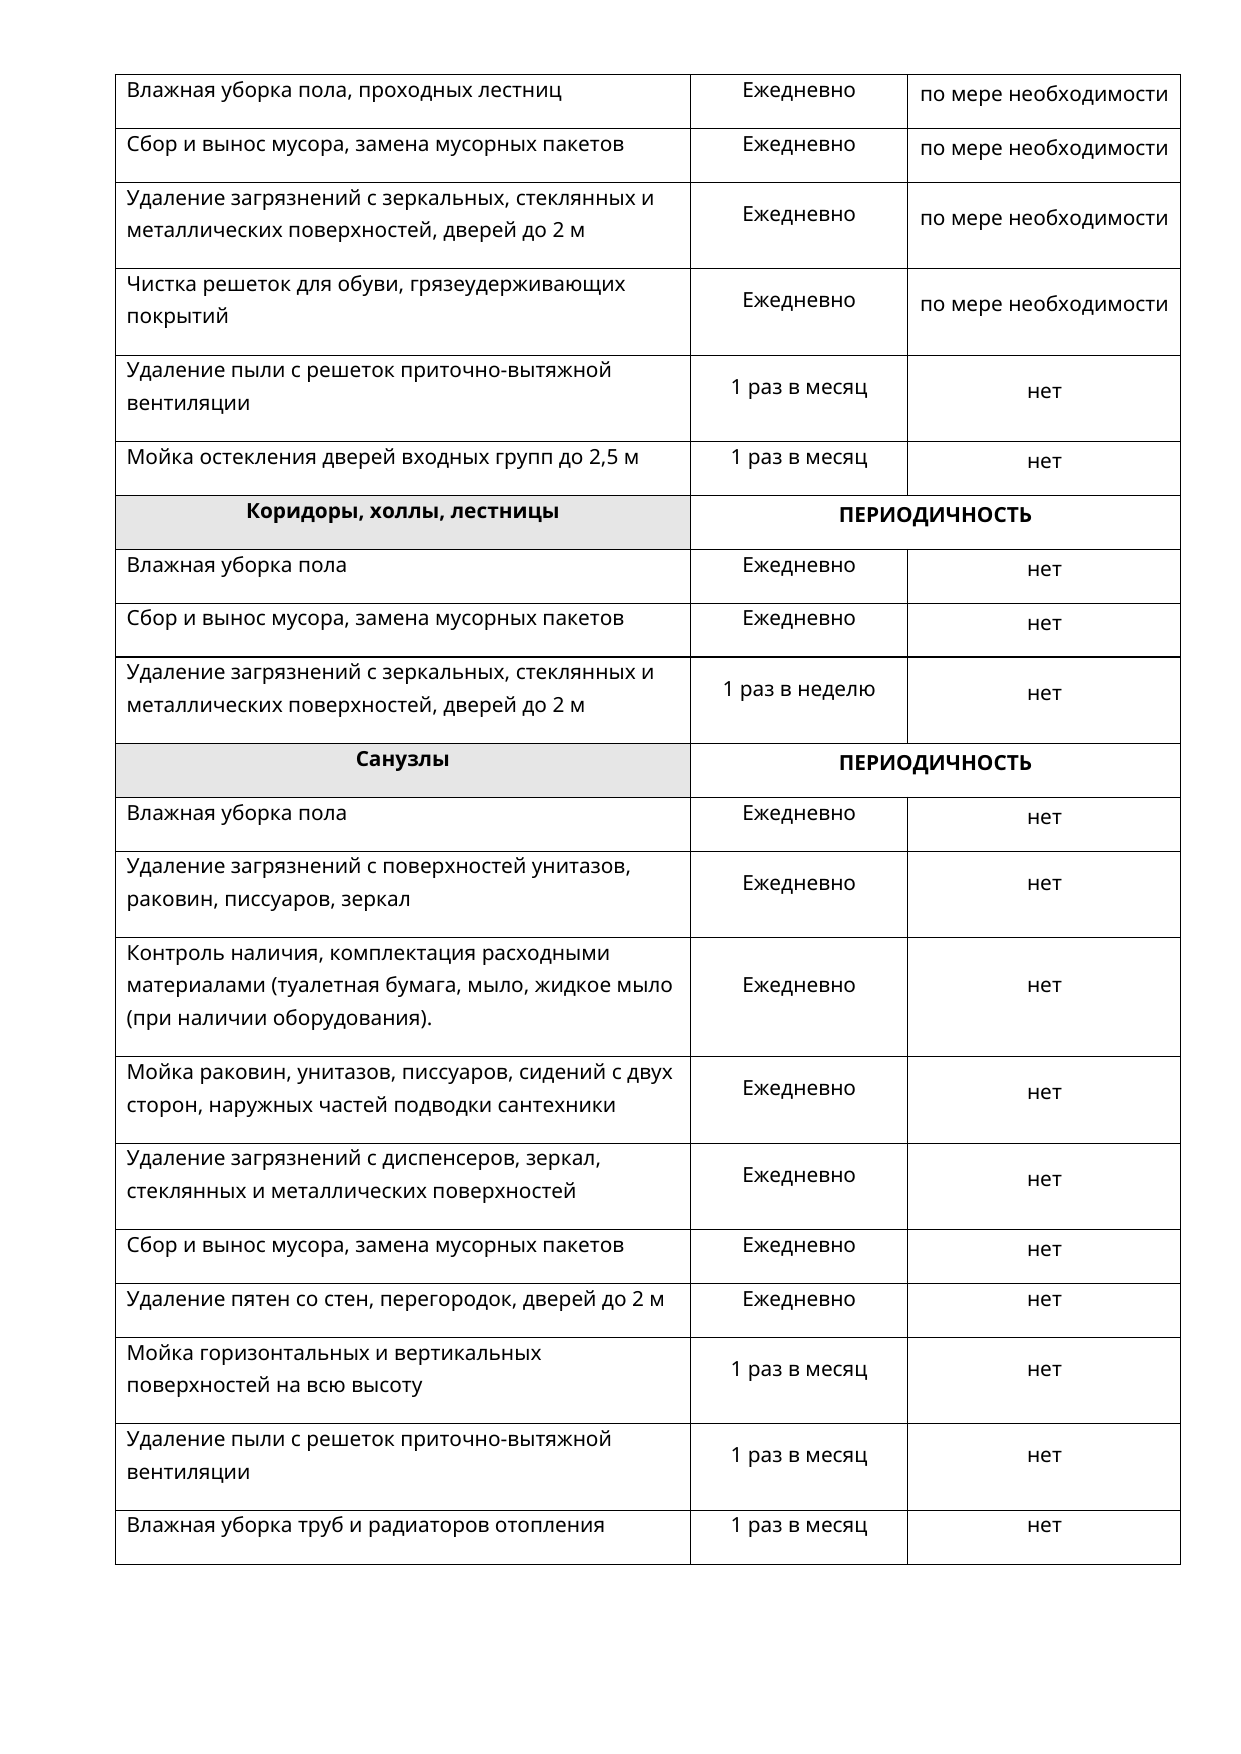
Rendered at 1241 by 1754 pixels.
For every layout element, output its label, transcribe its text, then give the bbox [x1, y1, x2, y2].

table_cell Влажная уборка труб и радиаторов отопления [116, 1511, 690, 1563]
table_cell Удаление загрязнений с зеркальных, стеклянных и металлических поверхностей, дверей до 2 м [116, 183, 690, 268]
table_cell Влажная уборка пола, проходных лестниц [116, 75, 690, 128]
table_cell Ежедневно [691, 550, 907, 602]
table_cell ПЕРИОДИЧНОСТЬ [691, 744, 1180, 797]
table_cell нет [908, 852, 1180, 937]
table_cell Чистка решеток для обуви, грязеудерживающих покрытий [116, 269, 690, 354]
table_cell Ежедневно [691, 269, 907, 354]
table_cell нет [908, 798, 1180, 851]
table_cell нет [908, 604, 1180, 656]
table_cell Удаление загрязнений с зеркальных, стеклянных и металлических поверхностей, дверей до 2 м [116, 658, 690, 743]
table_cell Удаление загрязнений с диспенсеров, зеркал, стеклянных и металлических поверхностей [116, 1144, 690, 1229]
table_cell ПЕРИОДИЧНОСТЬ [691, 496, 1180, 549]
table_cell Ежедневно [691, 852, 907, 937]
table_cell нет [908, 1057, 1180, 1142]
table_cell 1 раз в месяц [691, 1338, 907, 1423]
table_cell нет [908, 442, 1180, 495]
table_cell Ежедневно [691, 1230, 907, 1283]
table_cell нет [908, 1284, 1180, 1337]
table_cell нет [908, 1338, 1180, 1423]
table_cell Сбор и вынос мусора, замена мусорных пакетов [116, 604, 690, 656]
table_cell нет [908, 1424, 1180, 1509]
table_cell Мойка остекления дверей входных групп до 2,5 м [116, 442, 690, 495]
table_cell Контроль наличия, комплектация расходными материалами (туалетная бумага, мыло, жидкое мыло (при наличии оборудования). [116, 938, 690, 1056]
table_cell Удаление пятен со стен, перегородок, дверей до 2 м [116, 1284, 690, 1337]
table_cell нет [908, 658, 1180, 743]
table_cell 1 раз в неделю [691, 658, 907, 743]
table_cell 1 раз в месяц [691, 1424, 907, 1509]
table_cell Ежедневно [691, 183, 907, 268]
table_cell Влажная уборка пола [116, 798, 690, 851]
table_cell Ежедневно [691, 1057, 907, 1142]
table_cell по мере необходимости [908, 269, 1180, 354]
table_cell 1 раз в месяц [691, 442, 907, 495]
table_cell Удаление пыли с решеток приточно-вытяжной вентиляции [116, 1424, 690, 1509]
table_cell 1 раз в месяц [691, 1511, 907, 1563]
table_cell Ежедневно [691, 604, 907, 656]
table_cell Ежедневно [691, 798, 907, 851]
table_cell по мере необходимости [908, 75, 1180, 128]
table_cell Сбор и вынос мусора, замена мусорных пакетов [116, 1230, 690, 1283]
table_cell Ежедневно [691, 938, 907, 1056]
table_cell Ежедневно [691, 1284, 907, 1337]
table_cell Удаление загрязнений с поверхностей унитазов, раковин, писсуаров, зеркал [116, 852, 690, 937]
table_cell 1 раз в месяц [691, 356, 907, 441]
table_cell Ежедневно [691, 1144, 907, 1229]
table_cell Сбор и вынос мусора, замена мусорных пакетов [116, 129, 690, 182]
table_cell нет [908, 1144, 1180, 1229]
table_cell нет [908, 1511, 1180, 1563]
table_cell Мойка горизонтальных и вертикальных поверхностей на всю высоту [116, 1338, 690, 1423]
table_cell по мере необходимости [908, 183, 1180, 268]
table_cell Ежедневно [691, 129, 907, 182]
table_cell нет [908, 356, 1180, 441]
table_cell Удаление пыли с решеток приточно-вытяжной вентиляции [116, 356, 690, 441]
table_cell Влажная уборка пола [116, 550, 690, 602]
table_cell Мойка раковин, унитазов, писсуаров, сидений с двух сторон, наружных частей подводки сантехники [116, 1057, 690, 1142]
table_cell по мере необходимости [908, 129, 1180, 182]
table_cell Санузлы [116, 744, 690, 797]
table_cell нет [908, 1230, 1180, 1283]
table_cell нет [908, 938, 1180, 1056]
table_cell нет [908, 550, 1180, 602]
table_cell Коридоры, холлы, лестницы [116, 496, 690, 549]
table_cell Ежедневно [691, 75, 907, 128]
